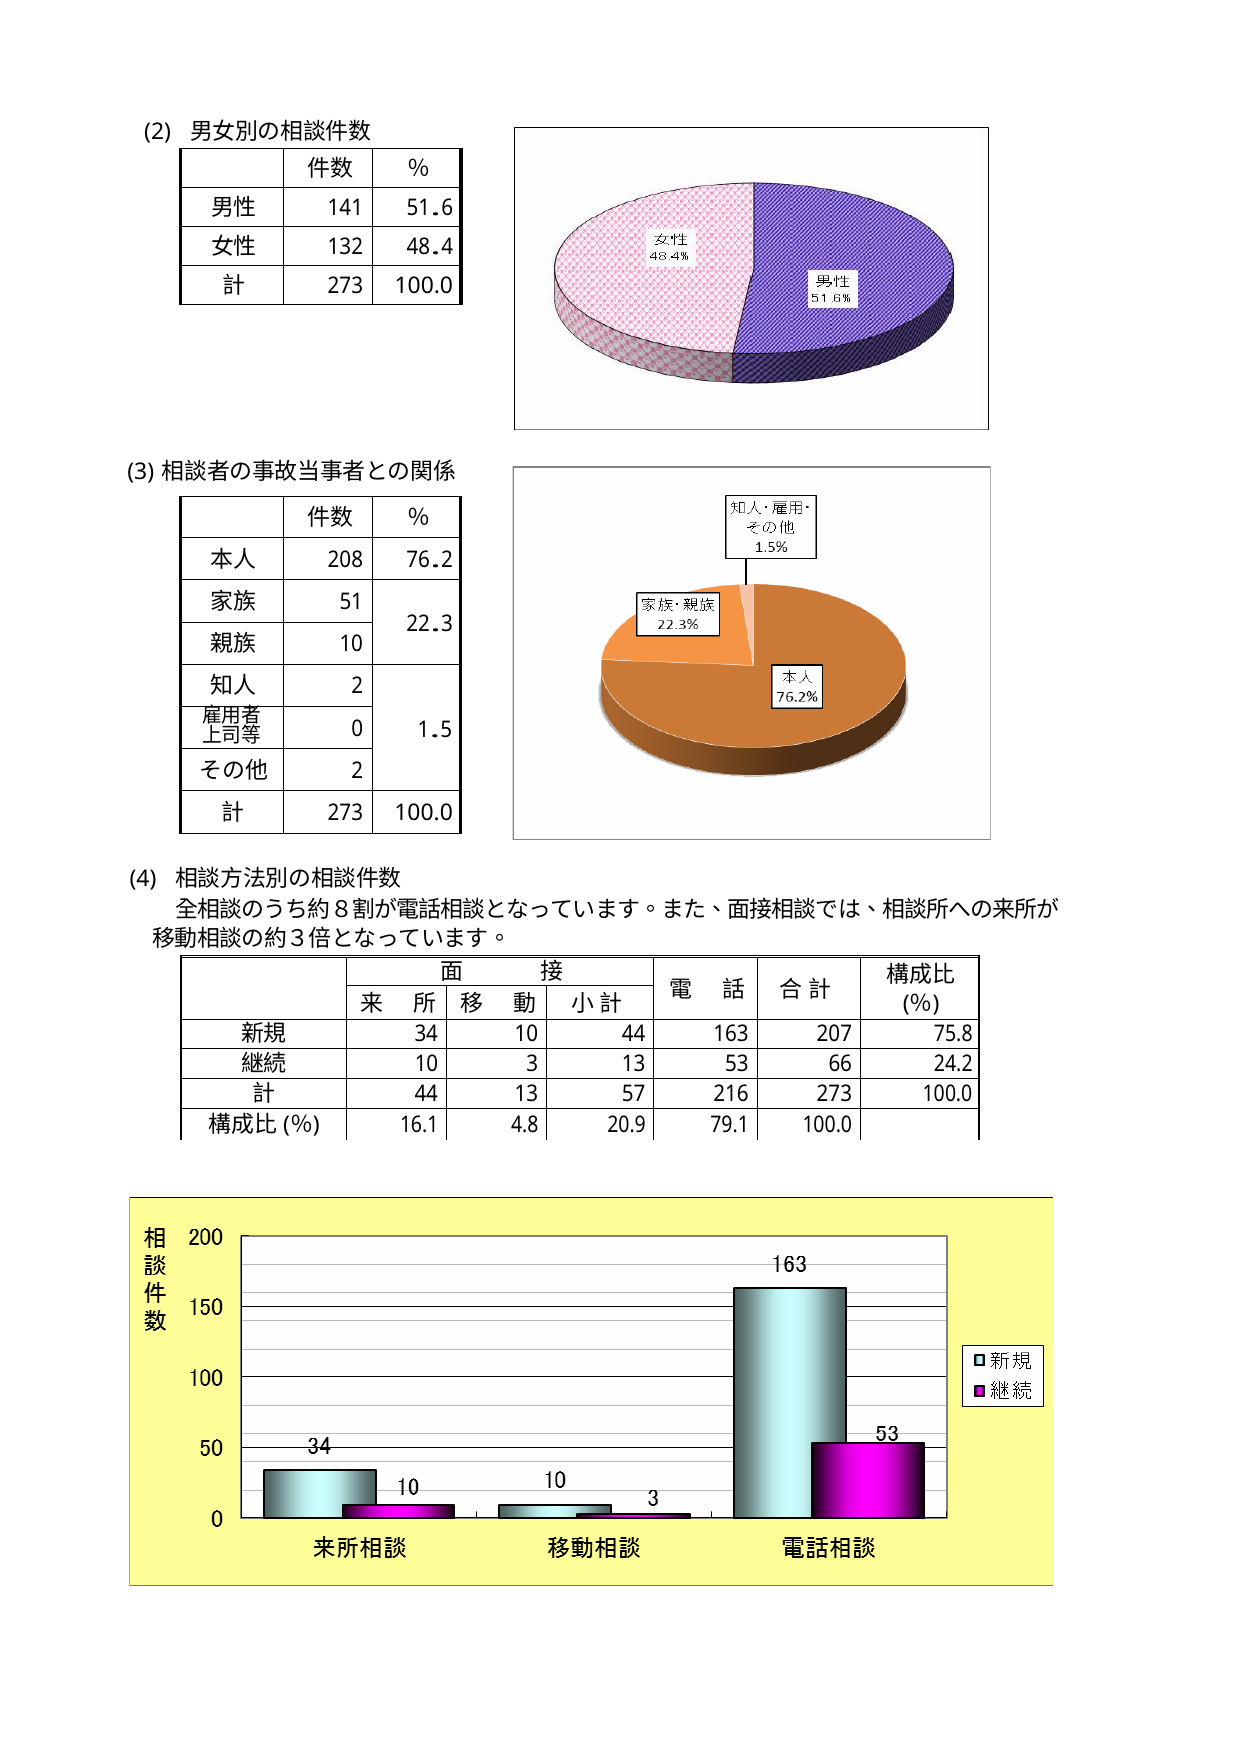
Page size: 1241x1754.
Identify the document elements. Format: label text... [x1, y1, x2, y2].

table_cell 継続 [182, 1049, 346, 1078]
table_cell 53 [654, 1049, 757, 1078]
table_cell 34 [347, 1020, 446, 1048]
picture [512, 466, 991, 840]
table_cell その他 [182, 749, 283, 790]
table_cell 51.6 [373, 188, 459, 226]
table_cell 132 [284, 227, 372, 264]
table_header 件数 [284, 497, 372, 537]
table_cell 163 [654, 1020, 757, 1048]
table_cell 16.1 [347, 1109, 446, 1140]
table_cell 10 [347, 1049, 446, 1078]
table_cell 3 [447, 1049, 546, 1078]
table_cell 75.8 [861, 1020, 978, 1048]
table_cell 51 [284, 580, 372, 622]
list 男女別の相談件数 [144, 114, 1180, 146]
table_cell [861, 1109, 978, 1140]
table_cell 親族 [182, 623, 283, 664]
table_cell 273 [758, 1079, 860, 1108]
table_cell 141 [284, 188, 372, 226]
picture [514, 127, 989, 430]
picture [129, 1197, 1053, 1586]
table_cell 13 [547, 1049, 653, 1078]
table_cell 家族 [182, 580, 283, 622]
table_header ％ [373, 497, 459, 537]
text 全相談のうち約８割が電話相談となっています。また、面接相談では、相談所への来所が移動相談の約３倍となっています。 [152, 893, 1081, 953]
list 相談者の事故当事者との関係 [127, 455, 1180, 487]
table_header 合 計 [758, 958, 860, 1018]
table_cell 1.5 [373, 665, 459, 790]
table_header 電 話 [654, 958, 757, 1018]
table_cell 273 [284, 791, 372, 832]
table_cell 来 所 [347, 986, 446, 1018]
table_cell 10 [284, 623, 372, 664]
table_cell 76.2 [373, 538, 459, 579]
table_cell 22.3 [373, 580, 459, 664]
table_cell 2 [284, 749, 372, 790]
table_cell 計 [182, 266, 283, 304]
table_cell 移 動 [447, 986, 546, 1018]
table_cell 20.9 [547, 1109, 653, 1140]
table_cell 雇用者 上司等 [182, 707, 283, 748]
table_cell 100.0 [373, 791, 459, 832]
table_header 件数 [284, 149, 372, 187]
table_cell 新規 [182, 1020, 346, 1048]
table_cell 2 [284, 665, 372, 706]
table_cell 100.0 [758, 1109, 860, 1140]
list 相談方法別の相談件数 [129, 862, 1180, 893]
table_cell 小 計 [547, 986, 653, 1018]
table_cell 計 [182, 1079, 346, 1108]
table_cell 100.0 [861, 1079, 978, 1108]
table_cell 4.8 [447, 1109, 546, 1140]
table_header 面 接 [347, 958, 653, 985]
table_header 構成比(％) [861, 958, 978, 1018]
table_cell 24.2 [861, 1049, 978, 1078]
table_cell 44 [547, 1020, 653, 1048]
table_cell 44 [347, 1079, 446, 1108]
table_cell 構成比 (％) [182, 1109, 346, 1140]
table_cell 208 [284, 538, 372, 579]
table_cell 48.4 [373, 227, 459, 264]
table_cell 0 [284, 707, 372, 748]
table_cell 100.0 [373, 266, 459, 304]
table_cell 男性 [182, 188, 283, 226]
table_cell 273 [284, 266, 372, 304]
table_header ％ [373, 149, 459, 187]
table_cell 本人 [182, 538, 283, 579]
table_cell 216 [654, 1079, 757, 1108]
table_cell 計 [182, 791, 283, 832]
table_cell 79.1 [654, 1109, 757, 1140]
table_cell 207 [758, 1020, 860, 1048]
table_cell 女性 [182, 227, 283, 264]
table_header [182, 497, 283, 537]
table_cell 57 [547, 1079, 653, 1108]
table_cell 知人 [182, 665, 283, 706]
table_header [182, 149, 283, 187]
table_header [182, 958, 346, 1018]
table_cell 13 [447, 1079, 546, 1108]
table_cell 66 [758, 1049, 860, 1078]
table_cell 10 [447, 1020, 546, 1048]
